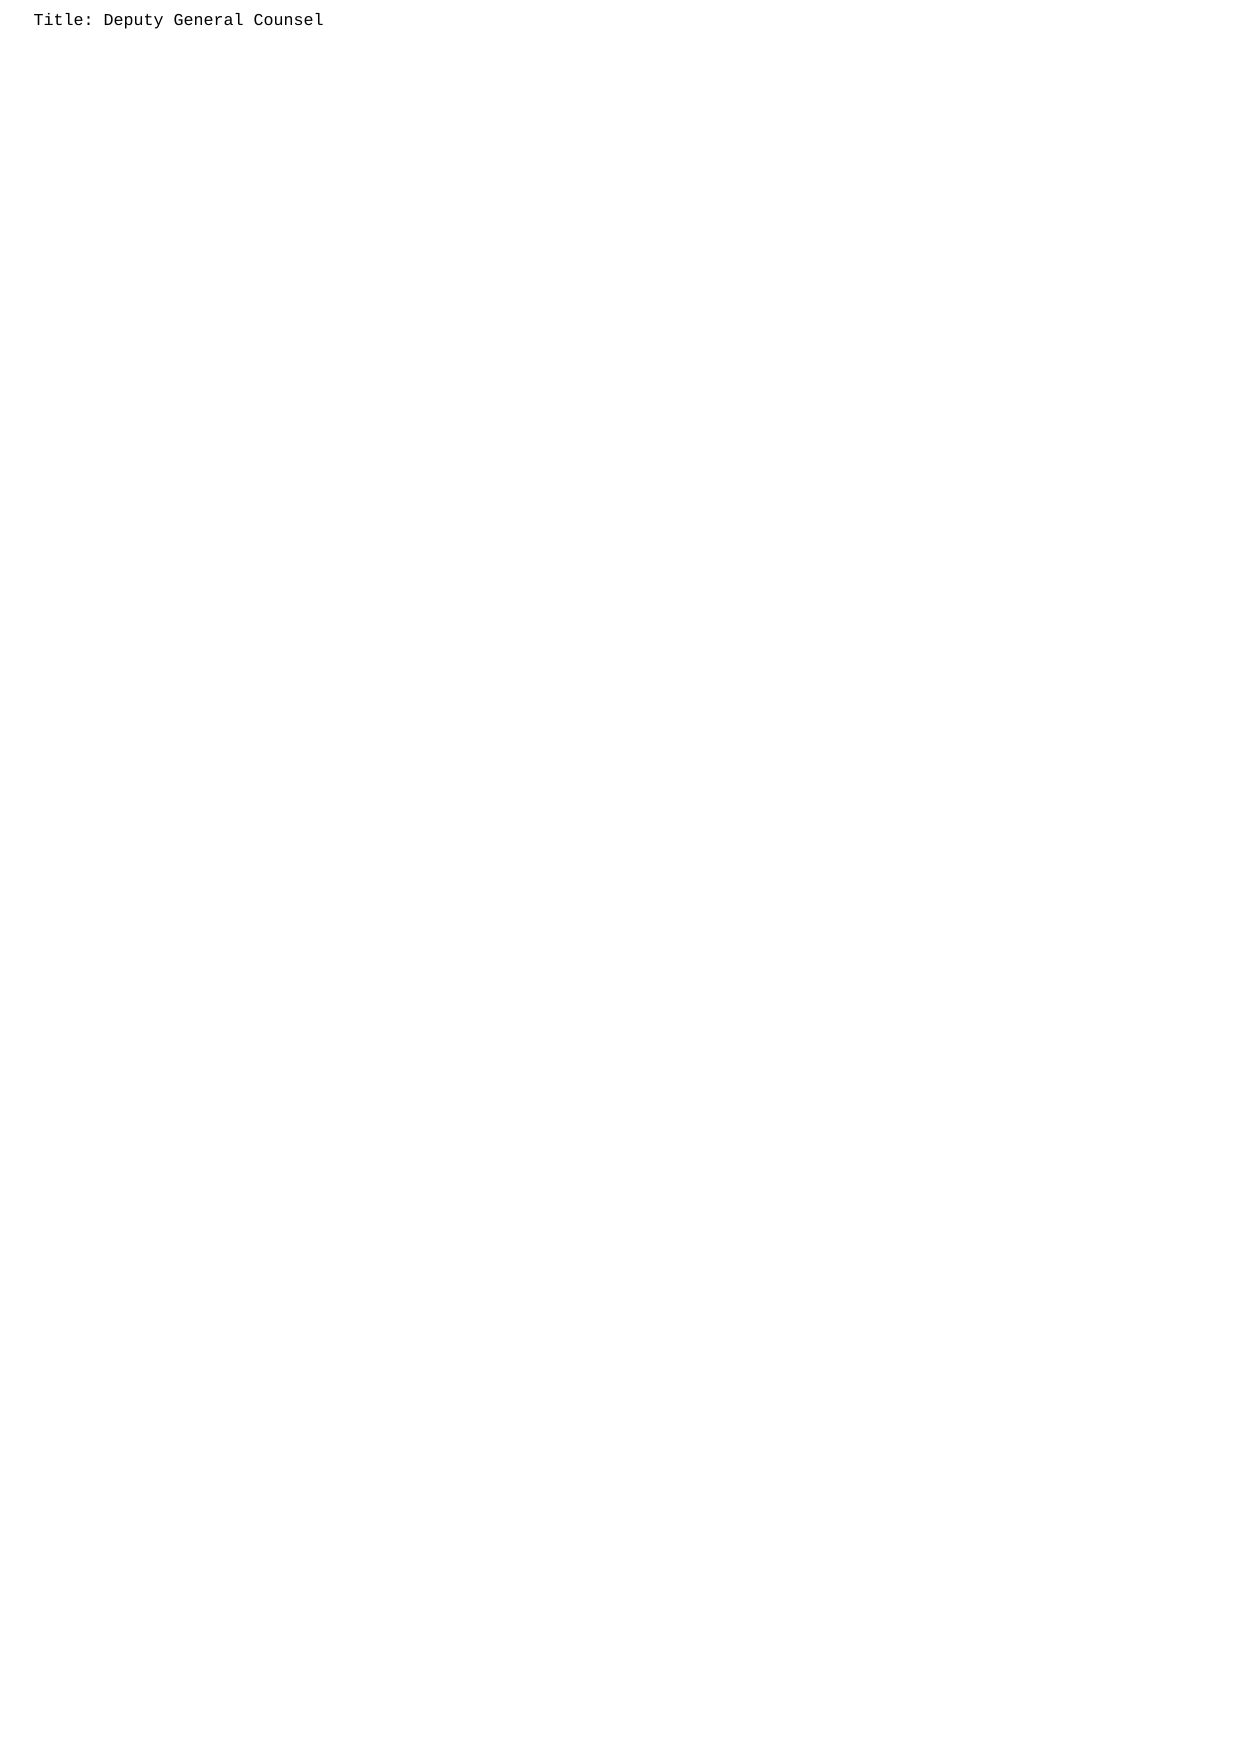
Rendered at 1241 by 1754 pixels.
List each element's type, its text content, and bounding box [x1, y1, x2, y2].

text Title: Deputy General Counsel [33, 11, 1090, 30]
